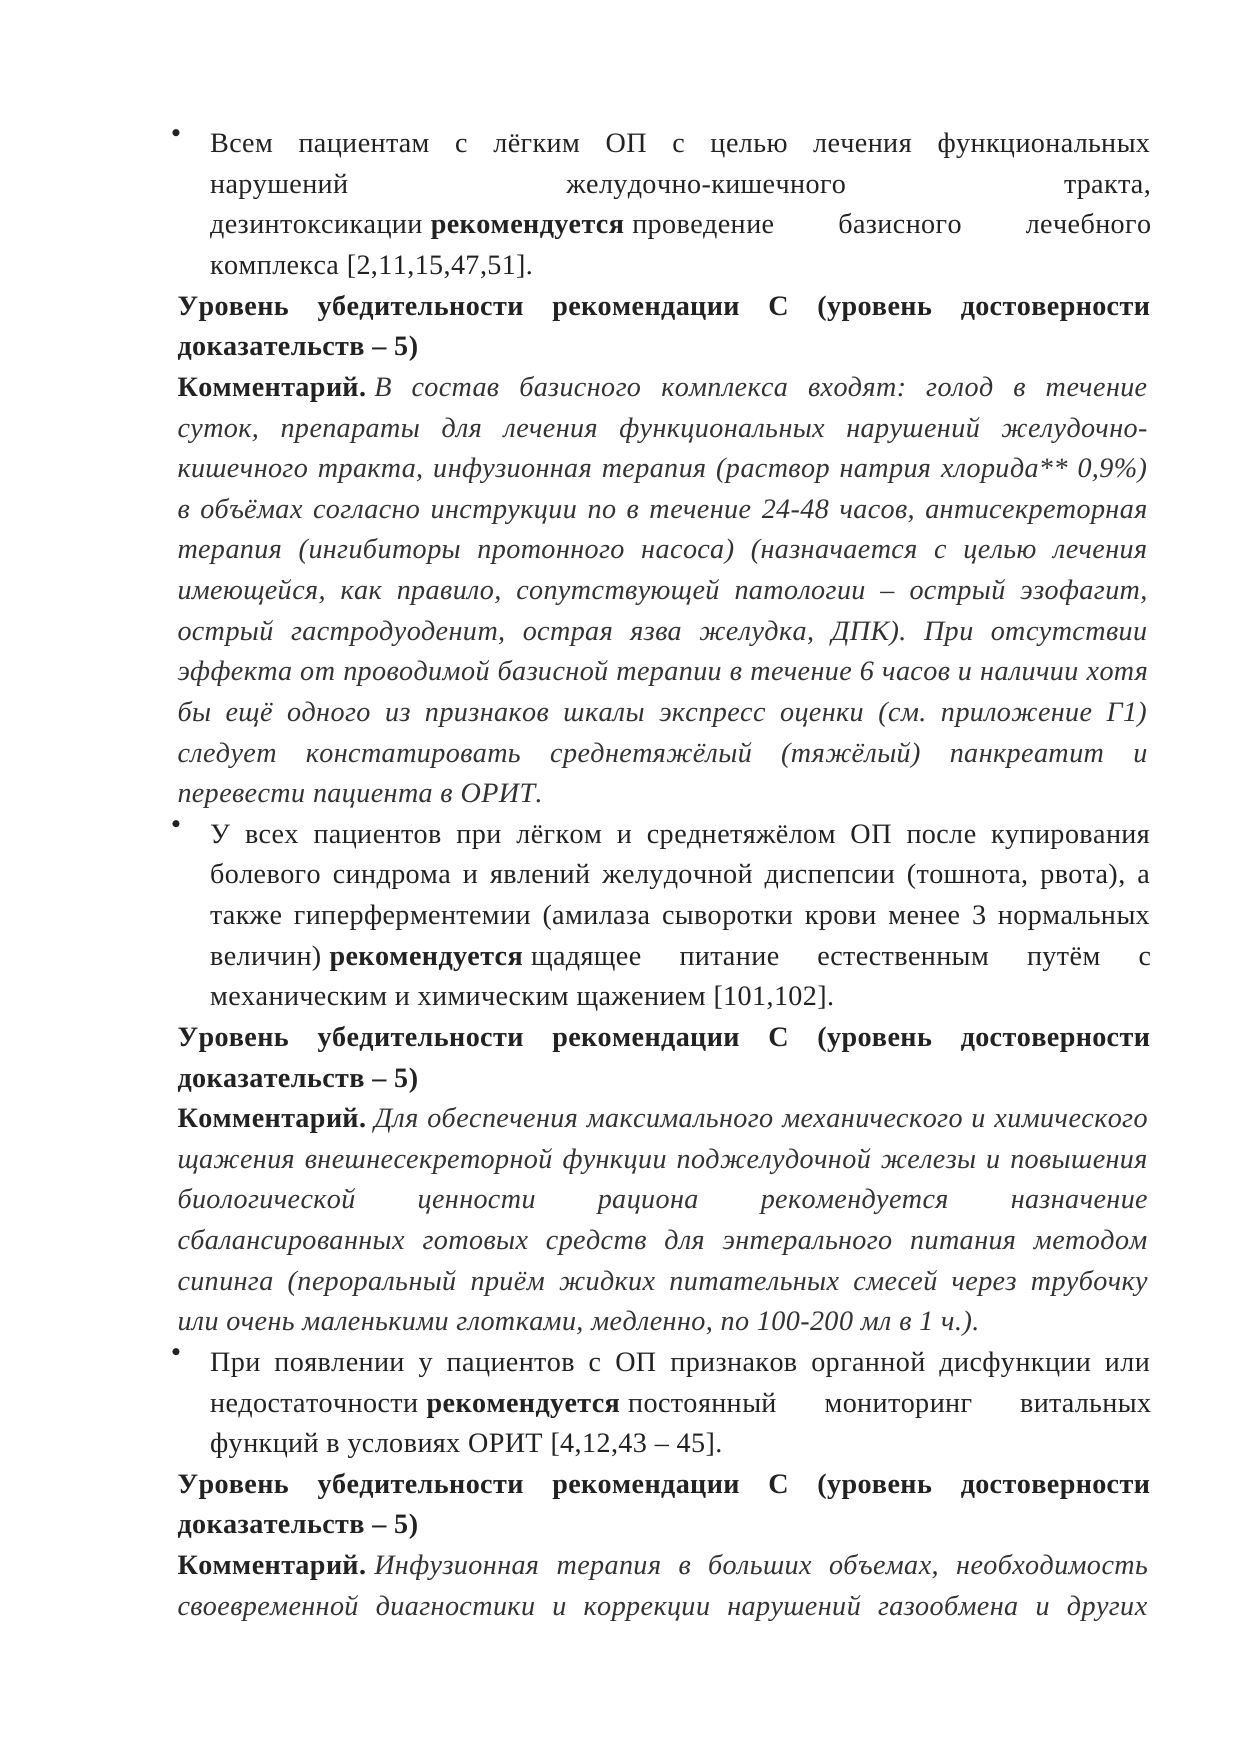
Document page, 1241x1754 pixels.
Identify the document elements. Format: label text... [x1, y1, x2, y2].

text Комментарий. В состав базисного комплекса входят: голод в течение суток, препараты для лечения функциональных нарушений желудочно-кишечного тракта, инфузионная терапия (раствор натрия хлорида** 0,9%) в объёмах согласно инструкции по в течение 24-48 часов, антисекреторная терапия (ингибиторы протонного насоса) (назначается с целью лечения имеющейся, как правило, сопутствующей патологии – острый эзофагит, острый гастродуоденит, острая язва желудка, ДПК). При отсутствии эффекта от проводимой базисной терапии в течение 6 часов и наличии хотя бы ещё одного из признаков шкалы экспресс оценки (см. приложение Г1) следует констатировать среднетяжёлый (тяжёлый) панкреатит и перевести пациента в ОРИТ. [177, 362, 1152, 809]
list Всем пациентам с лёгким ОП с целью лечения функциональных нарушений желудочно-кишечного тракта, дезинтоксикации рекомендуется проведение базисного лечебного комплекса [2,11,15,47,51]. [172, 118, 1152, 281]
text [177, 1540, 1152, 1621]
list У всех пациентов при лёгком и среднетяжёлом ОП после купирования болевого синдрома и явлений желудочной диспепсии (тошнота, рвота), а также гиперферментемии (амилаза сыворотки крови менее 3 нормальных величин) рекомендуется щадящее питание естественным путём с механическим и химическим щажением [101,102]. [172, 809, 1152, 1012]
text Уровень убедительности рекомендации С (уровень достоверности доказательств – 5) [177, 1459, 1152, 1540]
text Уровень убедительности рекомендации С (уровень достоверности доказательств – 5) [177, 1012, 1152, 1093]
list При появлении у пациентов с ОП признаков органной дисфункции или недостаточности рекомендуется постоянный мониторинг витальных функций в условиях ОРИТ [4,12,43 – 45]. [172, 1337, 1152, 1459]
text Уровень убедительности рекомендации C (уровень достоверности доказательств – 5) [177, 281, 1152, 362]
text Комментарий. Для обеспечения максимального механического и химического щажения внешнесекреторной функции поджелудочной железы и повышения биологической ценности рациона рекомендуется назначение сбалансированных готовых средств для энтерального питания методом сипинга (пероральный приём жидких питательных смесей через трубочку или очень маленькими глотками, медленно, по 100-200 мл в 1 ч.). [177, 1093, 1152, 1337]
